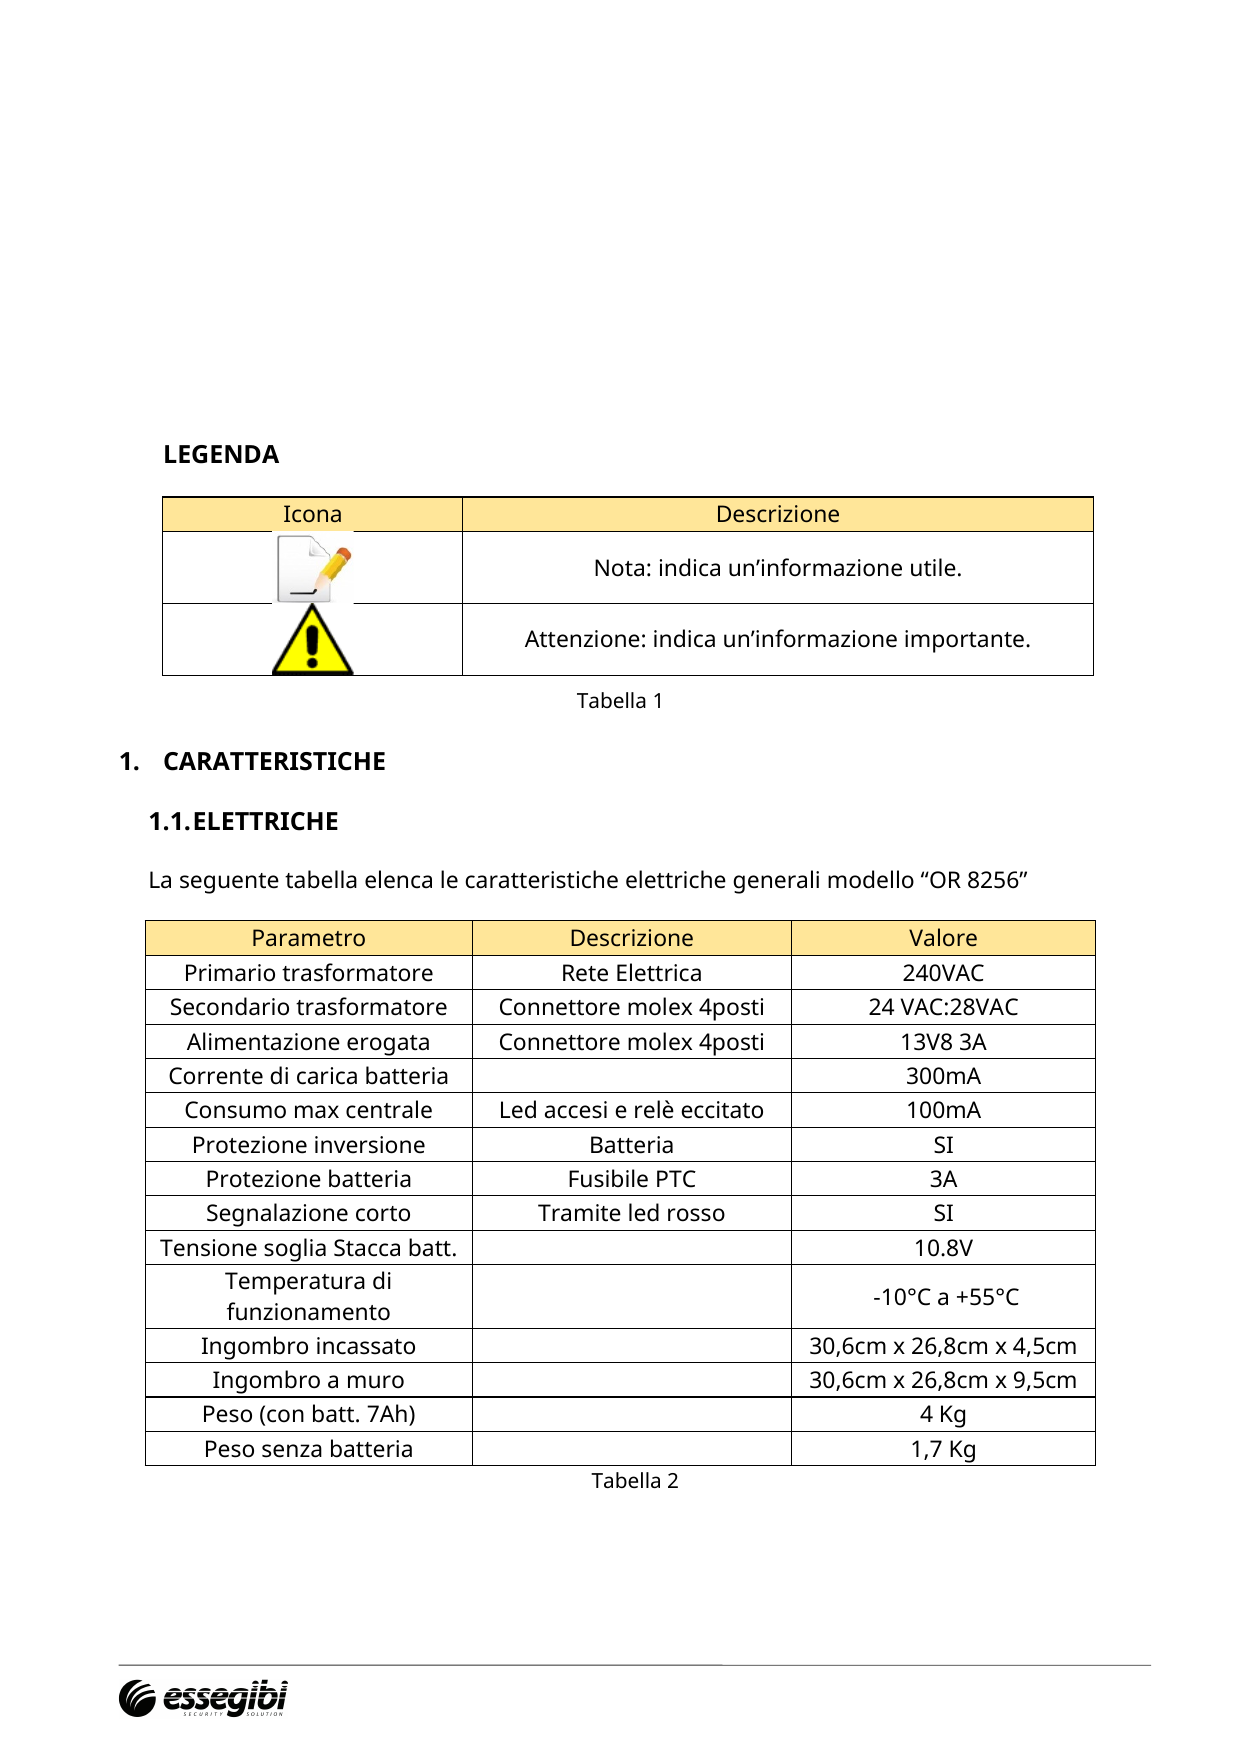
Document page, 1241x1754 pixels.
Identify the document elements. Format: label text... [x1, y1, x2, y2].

table_cell [163, 532, 272, 603]
table_cell [473, 1398, 791, 1431]
table_header Valore [792, 921, 1095, 955]
table_cell Secondario trasformatore [146, 990, 472, 1023]
table_cell [473, 1231, 791, 1264]
table_cell Batteria [473, 1128, 791, 1161]
subtitle ELETTRICHE [148, 803, 1122, 838]
table_cell Protezione batteria [146, 1162, 472, 1195]
table_cell Rete Elettrica [473, 956, 791, 989]
table_cell 100mA [792, 1093, 1095, 1127]
table_cell Attenzione: indica un’informazione importante. [463, 604, 1093, 674]
table_cell [163, 604, 272, 674]
table_header Parametro [146, 921, 472, 955]
table_cell SI [792, 1128, 1095, 1161]
table_cell Fusibile PTC [473, 1162, 791, 1195]
table_cell 300mA [792, 1059, 1095, 1092]
table_cell Primario trasformatore [146, 956, 472, 989]
table_header Descrizione [463, 498, 1093, 531]
table_cell Tramite led rosso [473, 1196, 791, 1230]
table_cell [473, 1059, 791, 1092]
table_cell Nota: indica un’informazione utile. [463, 532, 1093, 603]
table_cell 30,6cm x 26,8cm x 4,5cm [792, 1329, 1095, 1362]
picture [272, 531, 354, 675]
table_cell 10.8V [792, 1231, 1095, 1264]
table_cell 1,7 Kg [792, 1432, 1095, 1465]
table_cell Consumo max centrale [146, 1093, 472, 1127]
subtitle CARATTERISTICHE [118, 743, 1122, 778]
table_cell [473, 1432, 791, 1465]
table_header Descrizione [473, 921, 791, 955]
table_cell 24 VAC:28VAC [792, 990, 1095, 1023]
table_cell Protezione inversione [146, 1128, 472, 1161]
picture [118, 1679, 288, 1719]
table_cell 3A [792, 1162, 1095, 1195]
table_cell Led accesi e relè eccitato [473, 1093, 791, 1127]
table_cell SI [792, 1196, 1095, 1230]
table_cell Segnalazione corto [146, 1196, 472, 1230]
text Tabella 2 [118, 1466, 1152, 1494]
table_cell [354, 532, 462, 603]
table_cell Alimentazione erogata [146, 1025, 472, 1058]
table_cell [473, 1329, 791, 1362]
text Tabella 1 [118, 686, 1122, 714]
table_cell -10°C a +55°C [792, 1265, 1095, 1328]
subtitle LEGENDA [163, 436, 1122, 470]
table_cell Connettore molex 4posti [473, 1025, 791, 1058]
table_cell Connettore molex 4posti [473, 990, 791, 1023]
table_cell [354, 604, 462, 674]
table_cell 240VAC [792, 956, 1095, 989]
text La seguente tabella elenca le caratteristiche elettriche generali modello “OR 8256” [148, 863, 1152, 895]
table_cell Ingombro incassato [146, 1329, 472, 1362]
table_cell Temperatura di funzionamento [146, 1265, 472, 1328]
table_cell 13V8 3A [792, 1025, 1095, 1058]
table_cell Ingombro a muro [146, 1363, 472, 1396]
table_header Icona [163, 498, 462, 531]
table_cell [473, 1265, 791, 1328]
table_cell Peso senza batteria [146, 1432, 472, 1465]
table_cell Corrente di carica batteria [146, 1059, 472, 1092]
table_cell [473, 1363, 791, 1396]
table_cell Peso (con batt. 7Ah) [146, 1398, 472, 1431]
table_cell 4 Kg [792, 1398, 1095, 1431]
table_cell Tensione soglia Stacca batt. [146, 1231, 472, 1264]
table_cell 30,6cm x 26,8cm x 9,5cm [792, 1363, 1095, 1396]
